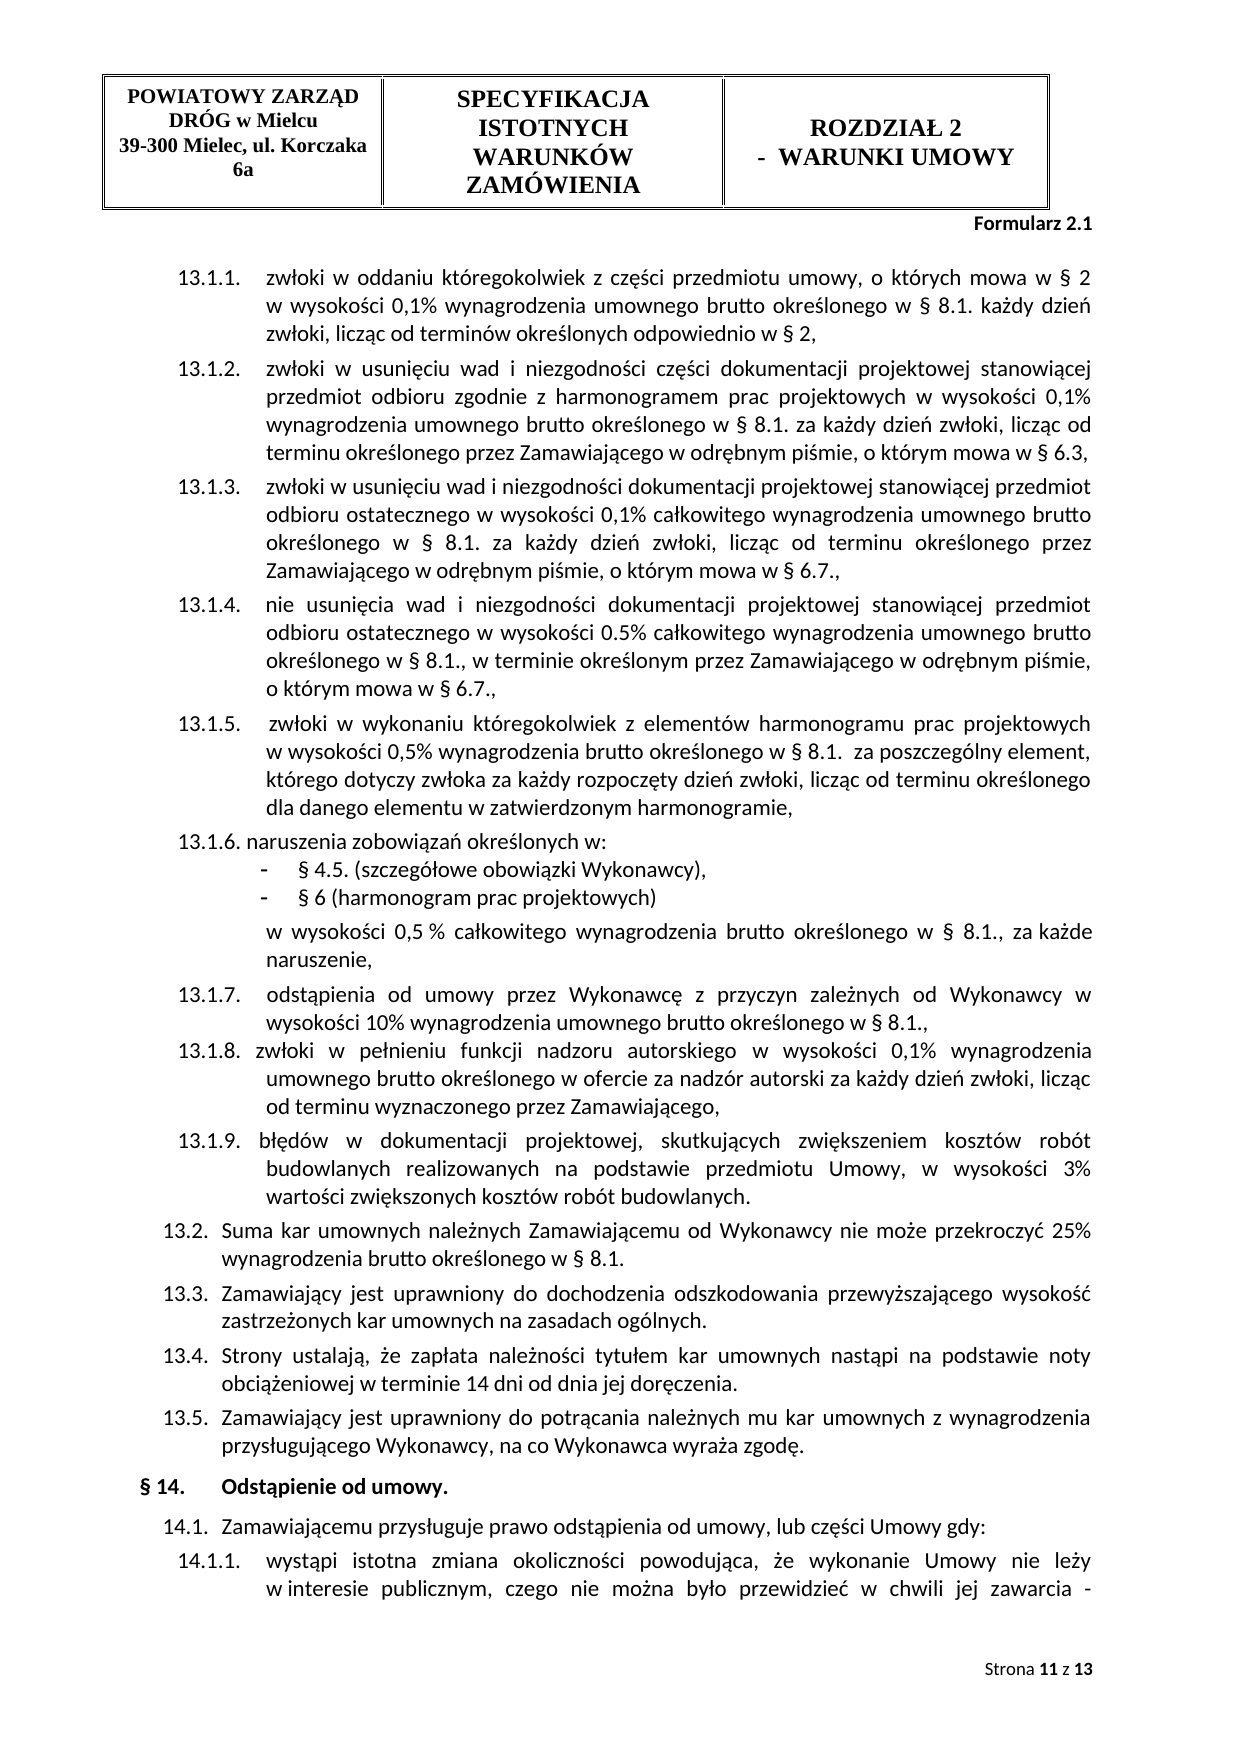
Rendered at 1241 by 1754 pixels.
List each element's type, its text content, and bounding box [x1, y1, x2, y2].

subtitle Strony ustalają, że zapłata należności tytułem kar umownych nastąpi na podstawie noty obciążeniowej w terminie 14 dni od dnia jej doręczenia. [162, 1341, 1093, 1397]
text 13.1.9. błędów w dokumentacji projektowej, skutkujących zwiększeniem kosztów robót budowlanych realizowanych na podstawie przedmiotu Umowy, w wysokości 3% wartości zwiększonych kosztów robót budowlanych. [177, 1126, 1093, 1210]
list § 6 (harmonogram prac projektowych) [260, 883, 1093, 911]
text 13.1.8. zwłoki w pełnieniu funkcji nadzoru autorskiego w wysokości 0,1% wynagrodzenia umownego brutto określonego w ofercie za nadzór autorski za każdy dzień zwłoki, licząc od terminu wyznaczonego przez Zamawiającego, [177, 1036, 1093, 1120]
subtitle Suma kar umownych należnych Zamawiającemu od Wykonawcy nie może przekroczyć 25% wynagrodzenia brutto określonego w § 8.1. [162, 1216, 1093, 1272]
list § 4.5. (szczegółowe obowiązki Wykonawcy), [260, 855, 1093, 883]
text 13.1.4. nie usunięcia wad i niezgodności dokumentacji projektowej stanowiącej przedmiot odbioru ostatecznego w wysokości 0.5% całkowitego wynagrodzenia umownego brutto określonego w § 8.1., w terminie określonym przez Zamawiającego w odrębnym piśmie, o którym mowa w § 6.7., [177, 590, 1093, 702]
subtitle Zamawiający jest uprawniony do dochodzenia odszkodowania przewyższającego wysokość zastrzeżonych kar umownych na zasadach ogólnych. [162, 1279, 1093, 1335]
subtitle Zamawiającemu przysługuje prawo odstąpienia od umowy, lub części Umowy gdy: [162, 1512, 1093, 1540]
subtitle zwłoki w usunięciu wad i niezgodności dokumentacji projektowej stanowiącej przedmiot odbioru ostatecznego w wysokości 0,1% całkowitego wynagrodzenia umownego brutto określonego w § 8.1. za każdy dzień zwłoki, licząc od terminu określonego przez Zamawiającego w odrębnym piśmie, o którym mowa w § 6.7., [177, 472, 1093, 584]
subtitle zwłoki w oddaniu któregokolwiek z części przedmiotu umowy, o których mowa w § 2 w wysokości 0,1% wynagrodzenia umownego brutto określonego w § 8.1. każdy dzień zwłoki, licząc od terminów określonych odpowiednio w § 2, [177, 263, 1093, 347]
text 13.1.6. naruszenia zobowiązań określonych w: [177, 827, 1093, 855]
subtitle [177, 1547, 1093, 1603]
subtitle zwłoki w usunięciu wad i niezgodności części dokumentacji projektowej stanowiącej przedmiot odbioru zgodnie z harmonogramem prac projektowych w wysokości 0,1% wynagrodzenia umownego brutto określonego w § 8.1. za każdy dzień zwłoki, licząc od terminu określonego przez Zamawiającego w odrębnym piśmie, o którym mowa w § 6.3, [177, 354, 1093, 466]
text 13.1.5. zwłoki w wykonaniu któregokolwiek z elementów harmonogramu prac projektowych w wysokości 0,5% wynagrodzenia brutto określonego w § 8.1. za poszczególny element, którego dotyczy zwłoka za każdy rozpoczęty dzień zwłoki, licząc od terminu określonego dla danego elementu w zatwierdzonym harmonogramie, [177, 709, 1093, 821]
subtitle Odstąpienie od umowy. [162, 1472, 1093, 1500]
text w wysokości 0,5 % całkowitego wynagrodzenia brutto określonego w § 8.1., za każde naruszenie, [266, 917, 1093, 973]
text 13.1.7. odstąpienia od umowy przez Wykonawcę z przyczyn zależnych od Wykonawcy w wysokości 10% wynagrodzenia umownego brutto określonego w § 8.1., [177, 980, 1093, 1036]
subtitle Zamawiający jest uprawniony do potrącania należnych mu kar umownych z wynagrodzenia przysługującego Wykonawcy, na co Wykonawca wyraża zgodę. [162, 1403, 1093, 1459]
